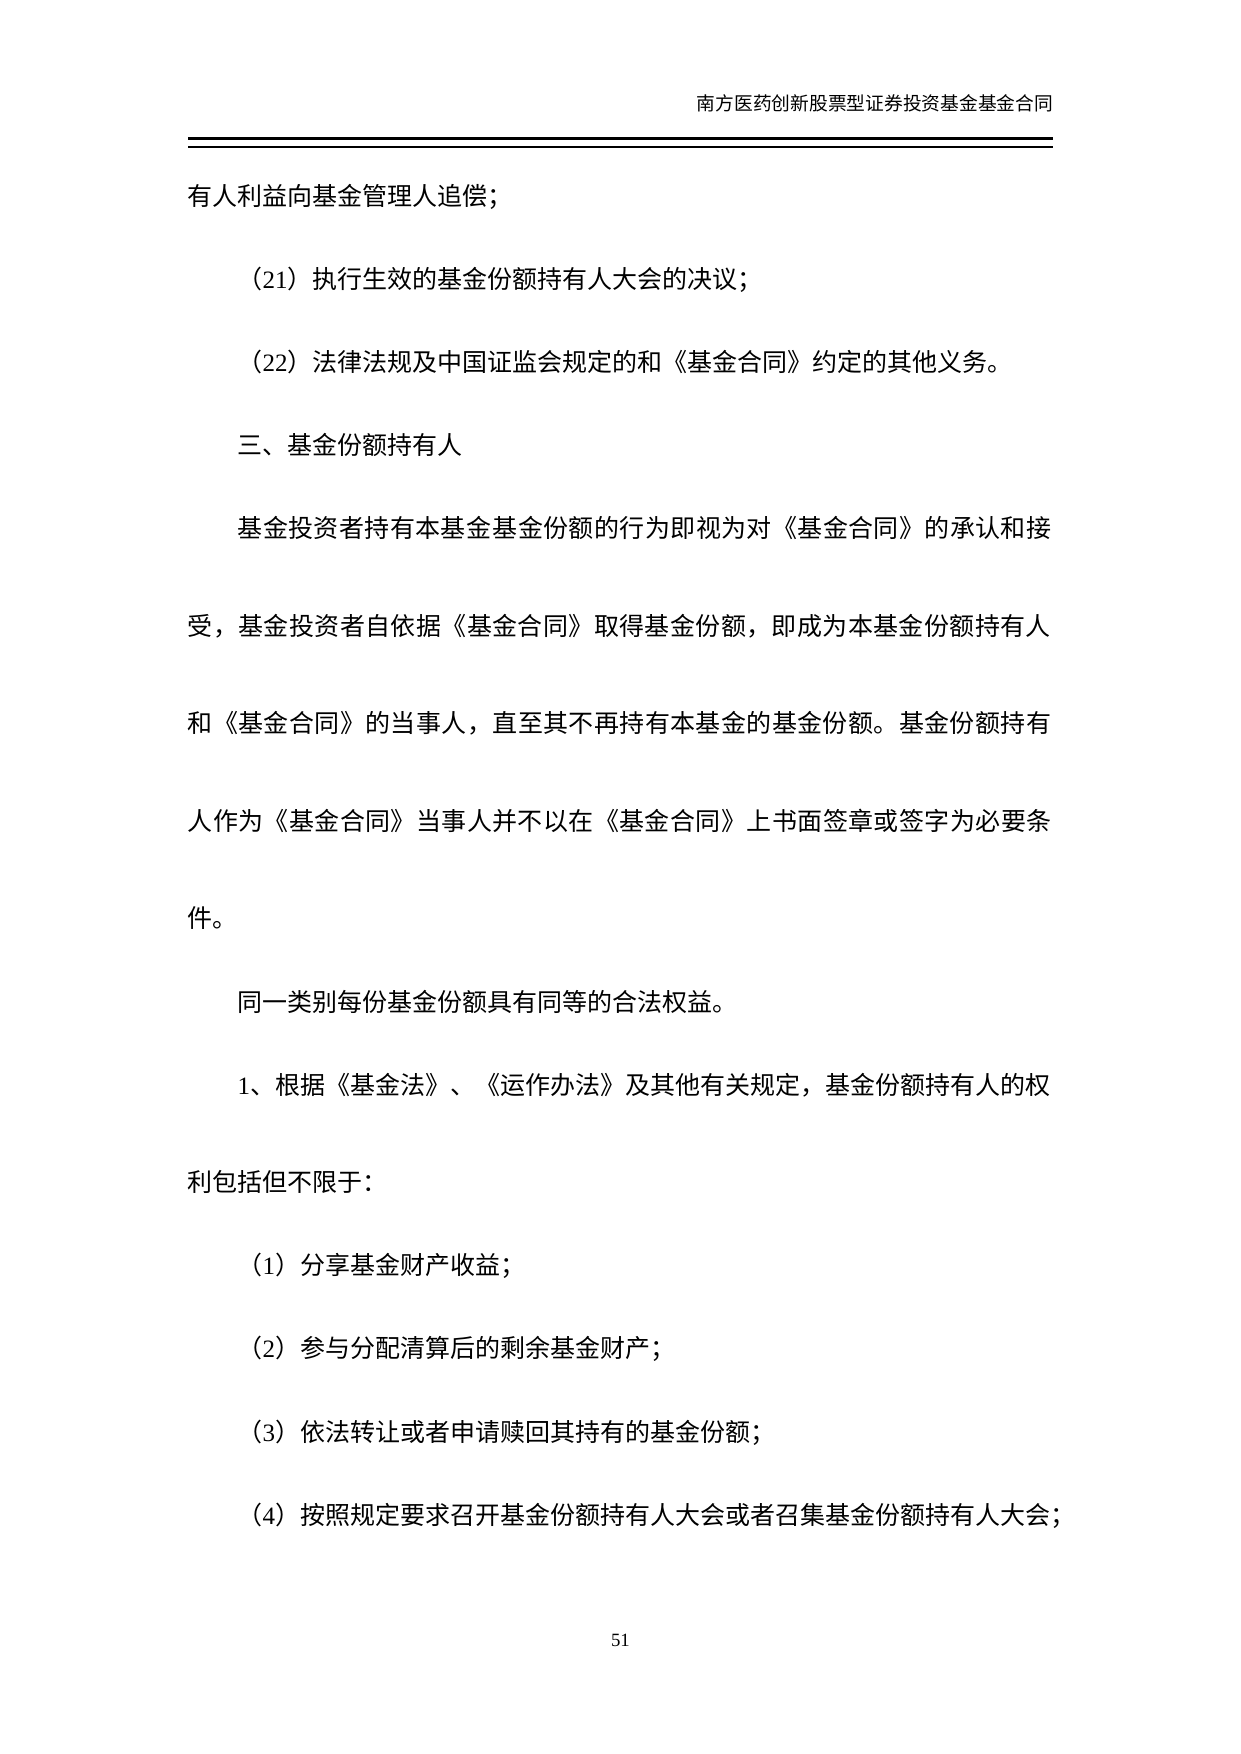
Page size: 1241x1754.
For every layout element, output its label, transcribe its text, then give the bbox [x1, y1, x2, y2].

text 同一类别每份基金份额具有同等的合法权益。 [187, 968, 1053, 1033]
text （21）执行生效的基金份额持有人大会的决议； [187, 245, 1053, 310]
text （22）法律法规及中国证监会规定的和《基金合同》约定的其他义务。 [187, 328, 1053, 393]
text （3）依法转让或者申请赎回其持有的基金份额； [187, 1398, 1053, 1463]
text 三、基金份额持有人 [187, 411, 1053, 476]
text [187, 162, 1053, 227]
text 1、根据《基金法》、《运作办法》及其他有关规定，基金份额持有人的权利包括但不限于： [187, 1051, 1053, 1213]
text （2）参与分配清算后的剩余基金财产； [187, 1314, 1053, 1379]
text 基金投资者持有本基金基金份额的行为即视为对《基金合同》的承认和接受，基金投资者自依据《基金合同》取得基金份额，即成为本基金份额持有人和《基金合同》的当事人，直至其不再持有本基金的基金份额。基金份额持有人作为《基金合同》当事人并不以在《基金合同》上书面签章或签字为必要条件。 [187, 494, 1053, 949]
text （4）按照规定要求召开基金份额持有人大会或者召集基金份额持有人大会； [187, 1481, 1053, 1546]
text （1）分享基金财产收益； [187, 1231, 1053, 1296]
